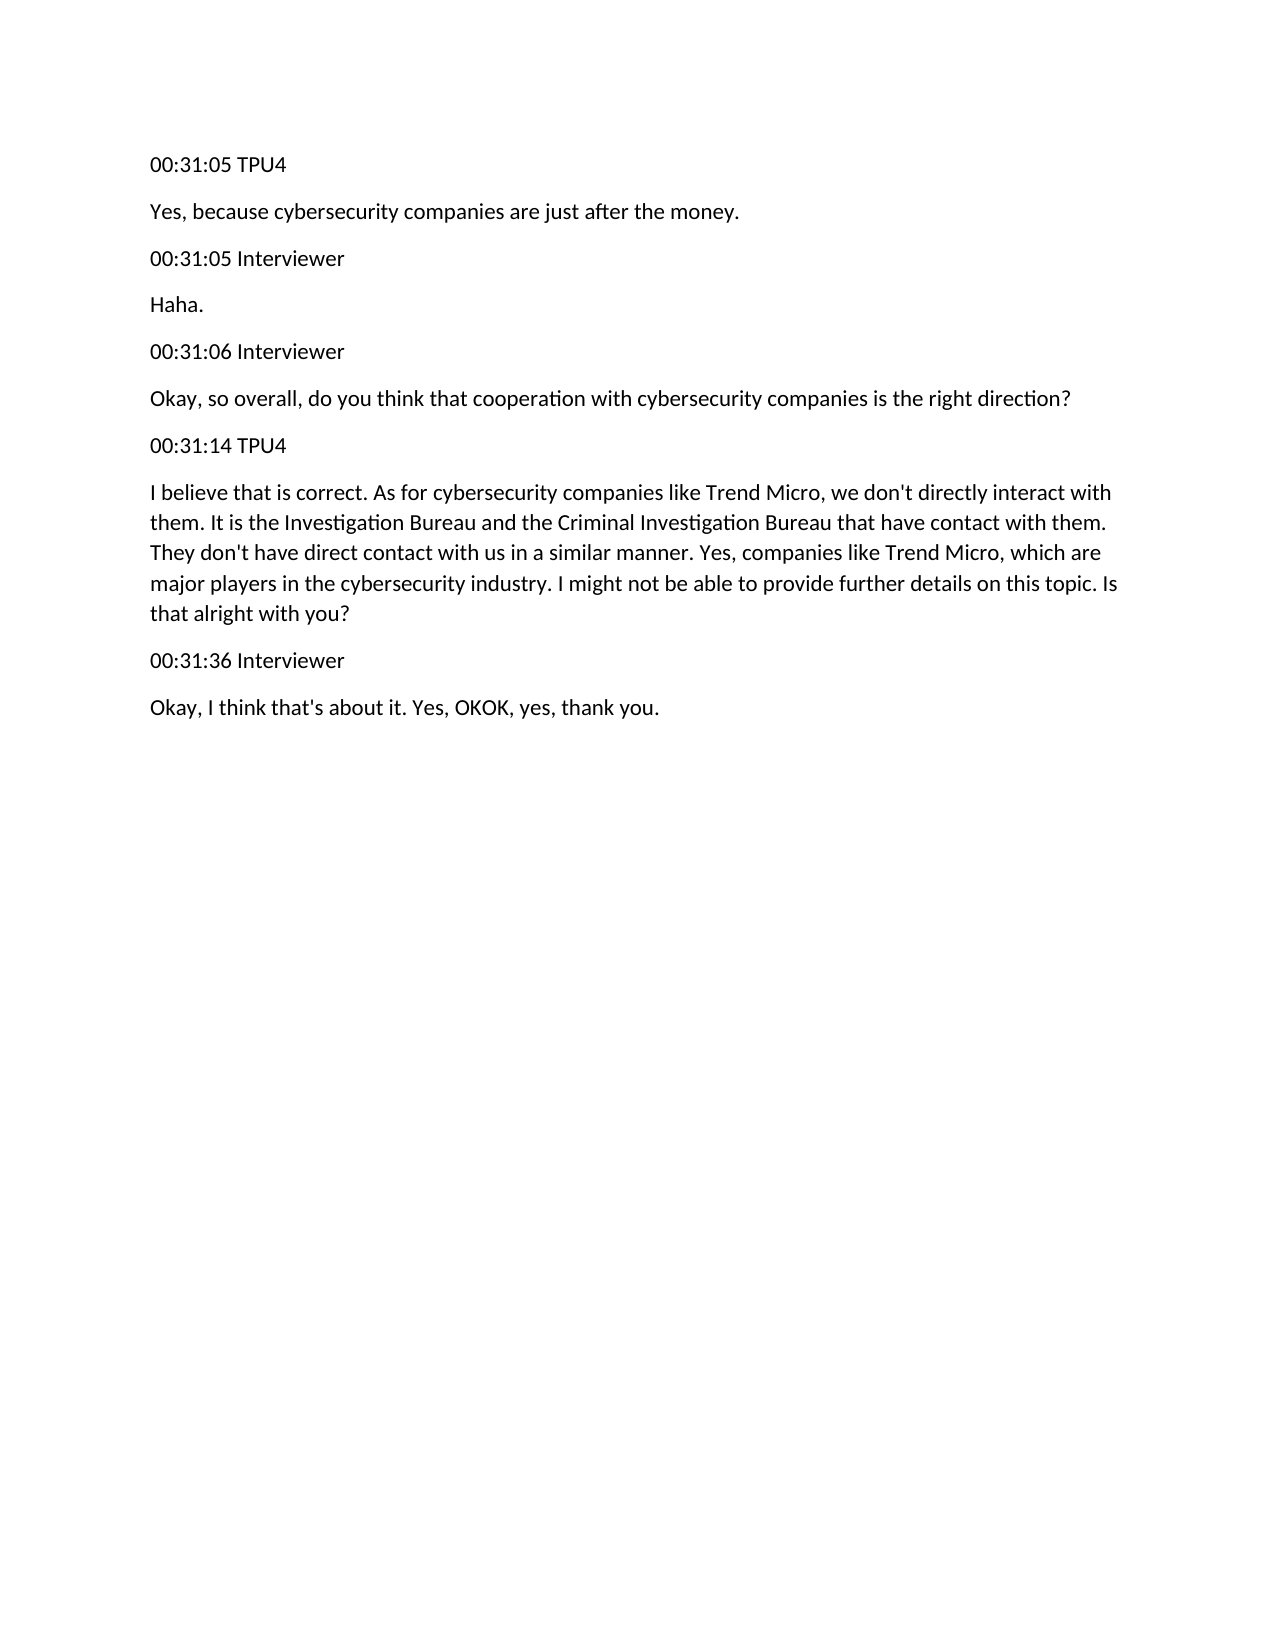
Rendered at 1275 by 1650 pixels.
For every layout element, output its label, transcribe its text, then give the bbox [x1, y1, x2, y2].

text Okay, I think that's about it. Yes, OKOK, yes, thank you. [150, 693, 1125, 721]
text 00:31:06 Interviewer [150, 337, 1125, 366]
text 00:31:14 TPU4 [150, 431, 1125, 459]
text 00:31:05 TPU4 [150, 150, 1125, 178]
text Haha. [150, 291, 1125, 319]
text 00:31:05 Interviewer [150, 244, 1125, 272]
text I believe that is correct. As for cybersecurity companies like Trend Micro, we don't directly interact with them. It is the Investigation Bureau and the Criminal Investigation Bureau that have contact with them. They don't have direct contact with us in a similar manner. Yes, companies like Trend Micro, which are major players in the cybersecurity industry. I might not be able to provide further details on this topic. Is that alright with you? [150, 478, 1125, 627]
text Yes, because cybersecurity companies are just after the money. [150, 197, 1125, 225]
text Okay, so overall, do you think that cooperation with cybersecurity companies is the right direction? [150, 384, 1125, 412]
text 00:31:36 Interviewer [150, 646, 1125, 674]
